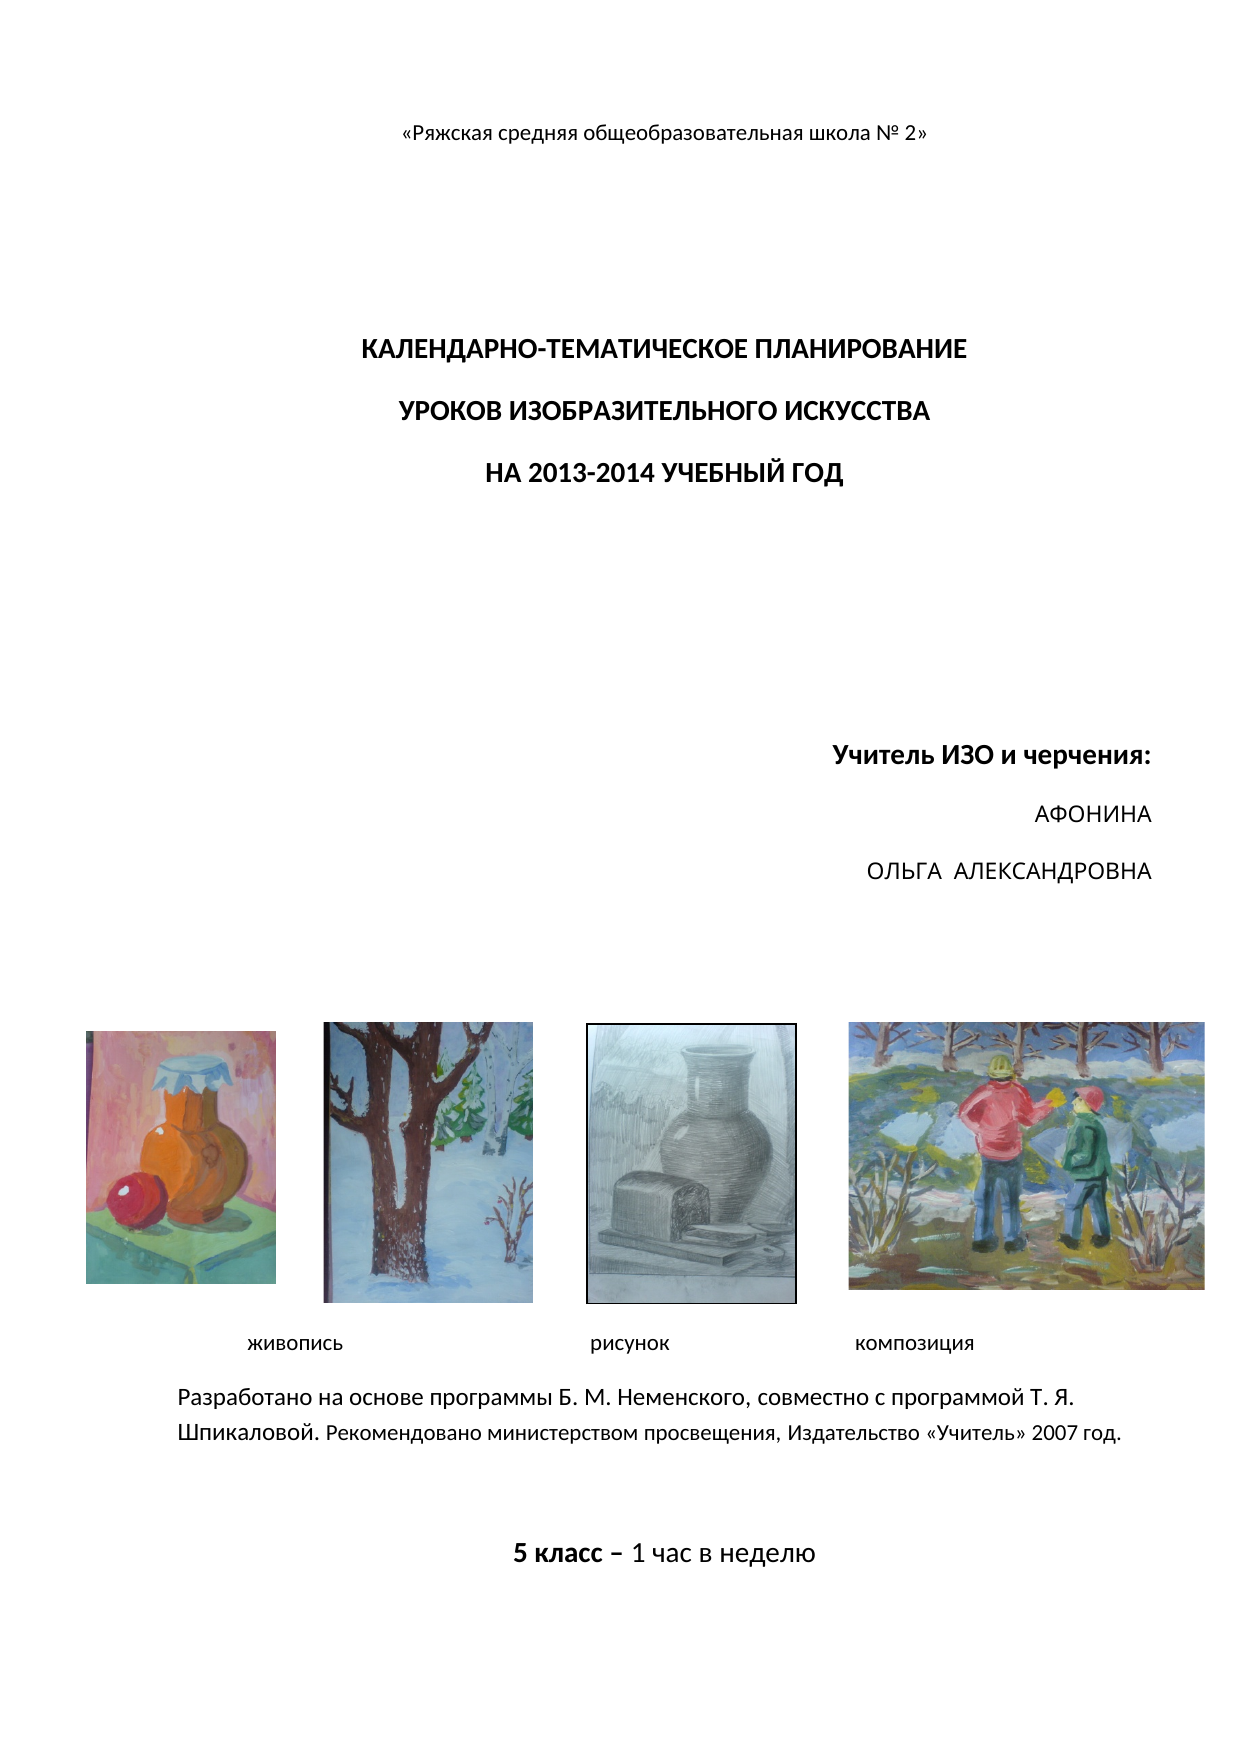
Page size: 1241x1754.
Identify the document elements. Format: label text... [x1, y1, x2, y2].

text «Ряжская средняя общеобразовательная школа № 2» [177, 118, 1152, 146]
text УРОКОВ ИЗОБРАЗИТЕЛЬНОГО ИСКУССТВА [177, 392, 1152, 428]
picture [86, 1031, 276, 1281]
text живопись рисунок композиция [177, 1099, 1152, 1356]
text Учитель ИЗО и черчения: [177, 736, 1152, 772]
picture [588, 1025, 795, 1303]
text Разработано на основе программы Б. М. Неменского, совместно с программой Т. Я. Шпикаловой. Рекомендовано министерством просвещения, Издательство «Учитель» 2007 год. [177, 1381, 1152, 1447]
text ОЛЬГА АЛЕКСАНДРОВНА [177, 855, 1152, 886]
text 5 класс – 1 час в неделю [177, 1534, 1152, 1569]
text КАЛЕНДАРНО-ТЕМАТИЧЕСКОЕ ПЛАНИРОВАНИЕ [177, 330, 1152, 366]
picture [848, 1022, 1205, 1289]
text НА 2013-2014 УЧЕБНЫЙ ГОД [177, 454, 1152, 489]
text АФОНИНА [177, 798, 1152, 829]
picture [323, 1022, 533, 1301]
